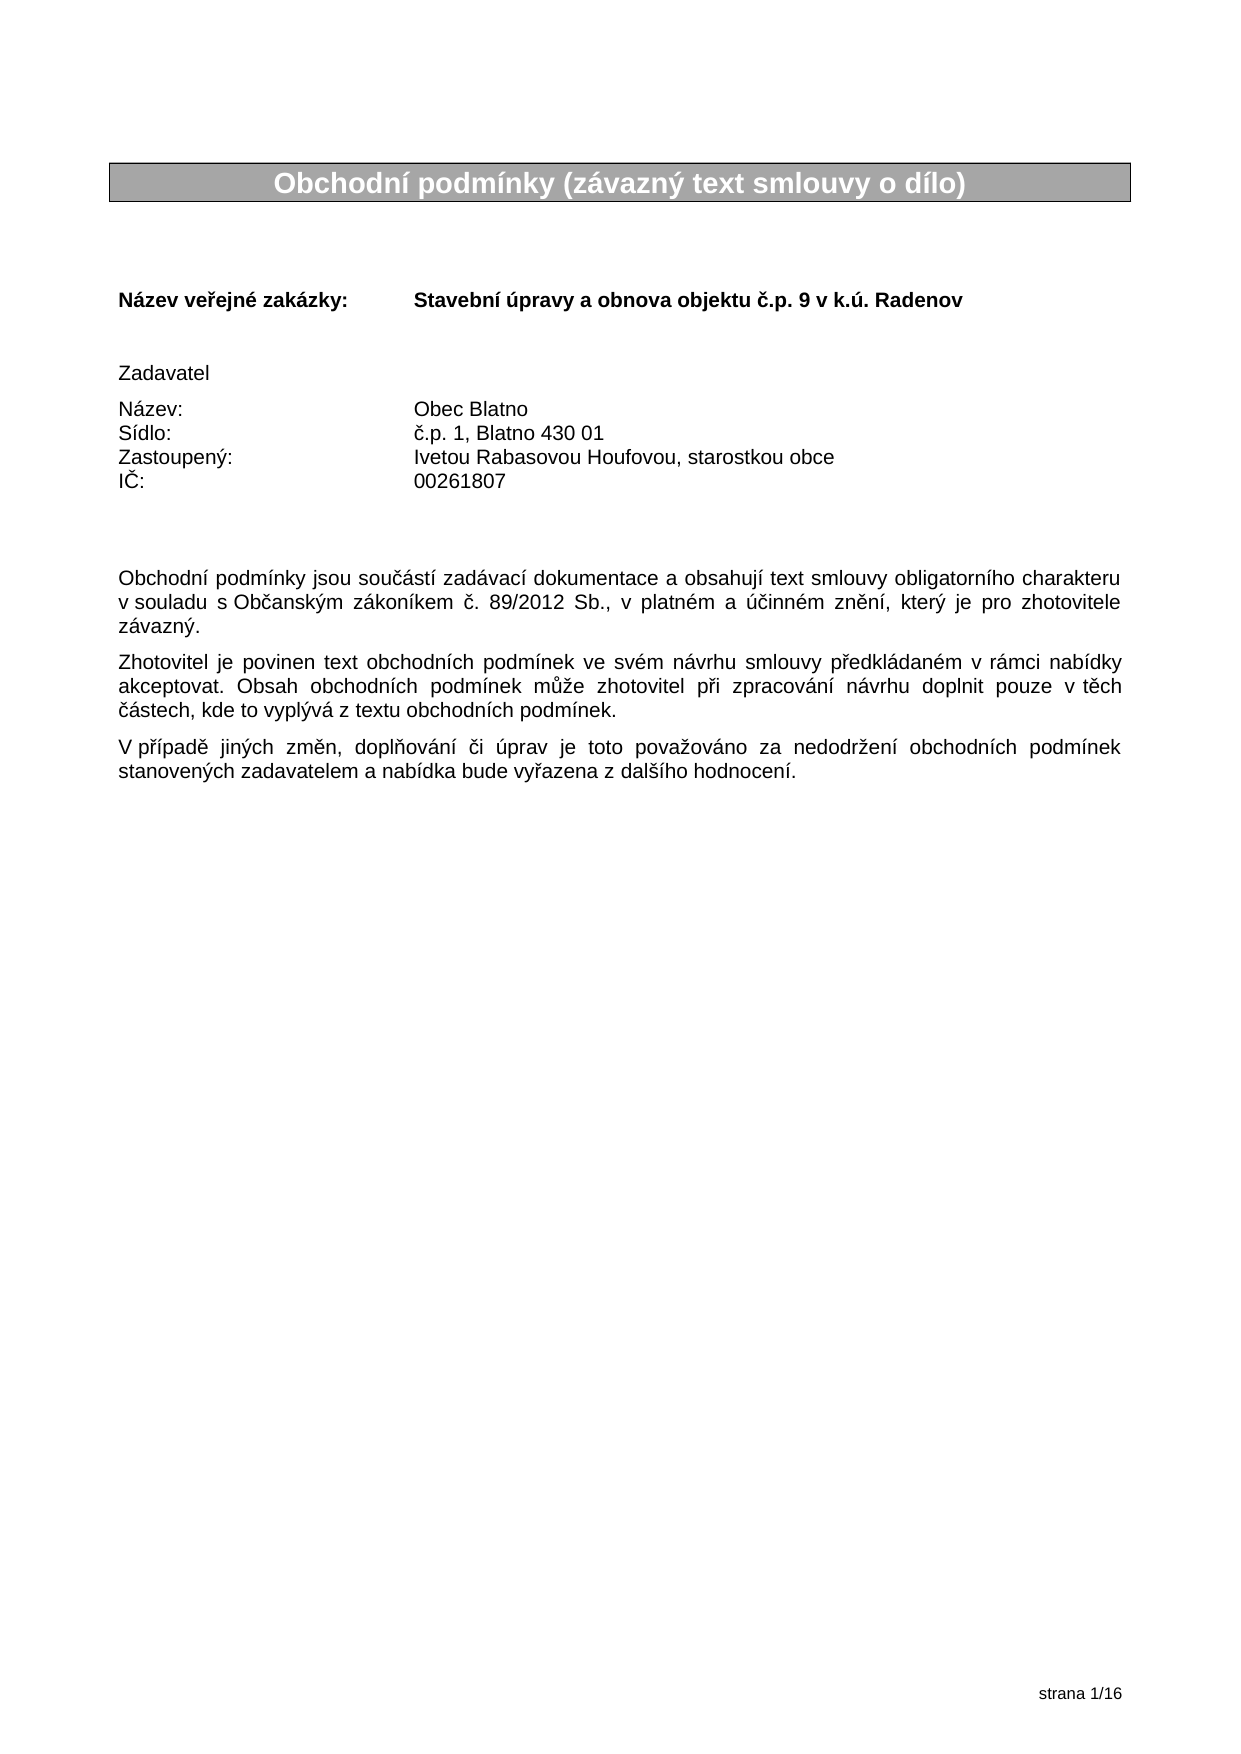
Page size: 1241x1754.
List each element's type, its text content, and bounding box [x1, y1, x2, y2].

text Název: Obec Blatno [118, 397, 1122, 421]
text V případě jiných změn, doplňování či úprav je toto považováno za nedodržení obchodních podmínek stanovených zadavatelem a nabídka bude vyřazena z dalšího hodnocení. [118, 734, 1122, 782]
text Zhotovitel je povinen text obchodních podmínek ve svém návrhu smlouvy předkládaném v rámci nabídky akceptovat. Obsah obchodních podmínek může zhotovitel při zpracování návrhu doplnit pouze v těch částech, kde to vyplývá z textu obchodních podmínek. [118, 650, 1122, 722]
text IČ: 00261807 [118, 469, 1122, 493]
text Zastoupený: Ivetou Rabasovou Houfovou, starostkou obce [118, 445, 1122, 469]
text Sídlo: č.p. 1, Blatno 430 01 [118, 421, 1122, 445]
text Obchodní podmínky jsou součástí zadávací dokumentace a obsahují text smlouvy obligatorního charakteru v souladu s Občanským zákoníkem č. 89/2012 Sb., v platném a účinném znění, který je pro zhotovitele závazný. [118, 566, 1122, 638]
text Název veřejné zakázky: Stavební úpravy a obnova objektu č.p. 9 v k.ú. Radenov [118, 288, 1122, 312]
text Zadavatel [118, 361, 1122, 384]
text Obchodní podmínky (závazný text smlouvy o dílo) [110, 164, 1130, 201]
